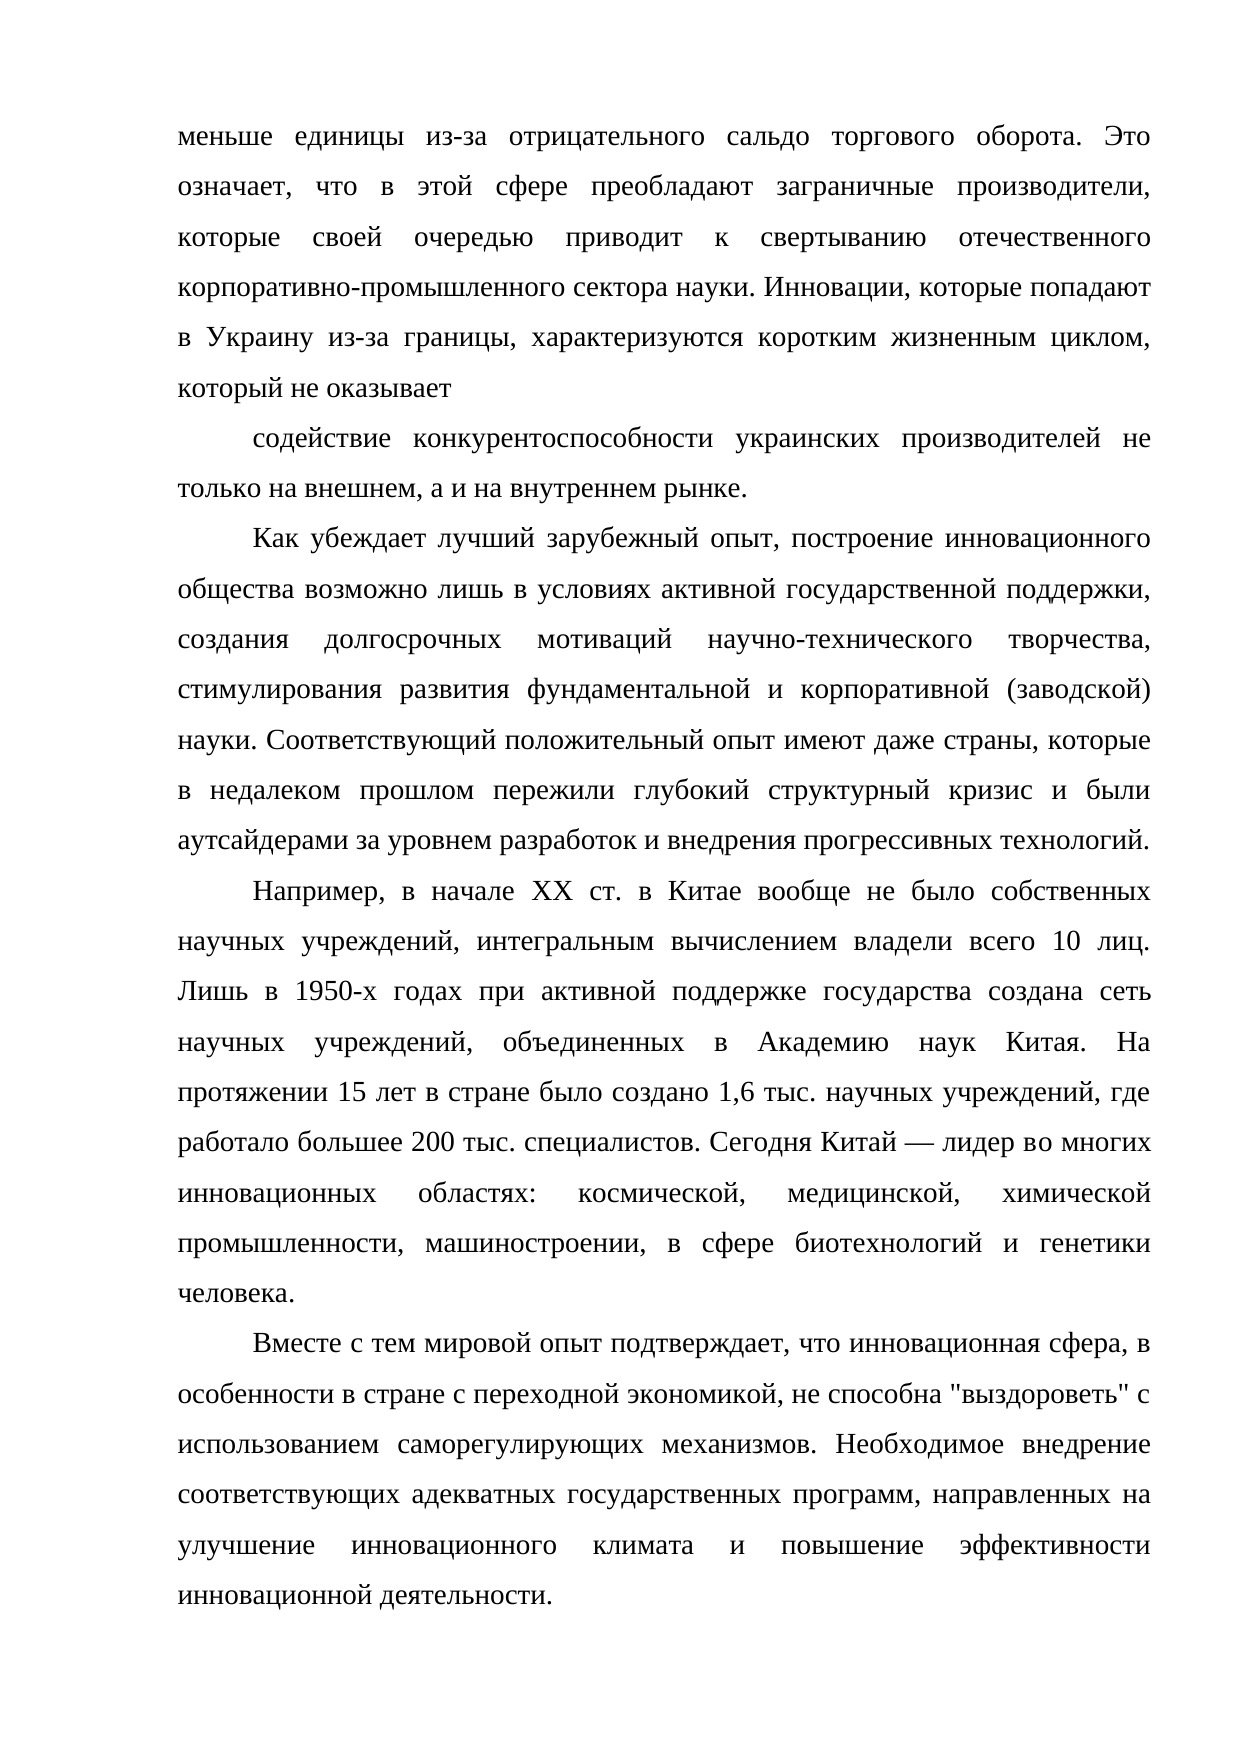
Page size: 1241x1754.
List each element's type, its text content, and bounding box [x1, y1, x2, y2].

text Вместе с тем мировой опыт подтверждает, что инновационная сфера, в особенности в стране с переходной экономикой, не способна "выздороветь" с использованием саморегулирующих механизмов. Необходимое внедрение соответствующих адекватных государственных программ, направленных на улучшение инновационного климата и повышение эффективности инновационной деятельности. [177, 1326, 1152, 1611]
text Как убеждает лучший зарубежный опыт, построение инновационного общества возможно лишь в условиях активной государственной поддержки, создания долгосрочных мотиваций научно-технического творчества, стимулирования развития фундаментальной и корпоративной (заводской) науки. Соответствующий положительный опыт имеют даже страны, которые в недалеком прошлом пережили глубокий структурный кризис и были аутсайдерами за уровнем разработок и внедрения прогрессивных технологий. [177, 521, 1152, 856]
text Например, в начале XX ст. в Китае вообще не было собственных научных учреждений, интегральным вычислением владели всего 10 лиц. Лишь в 1950-х годах при активной поддержке государства создана сеть научных учреждений, объединенных в Академию наук Китая. На протяжении 15 лет в стране было создано 1,6 тыс. научных учреждений, где работало большее 200 тыс. специалистов. Сегодня Китай — лидер во многих инновационных областях: космической, медицинской, химической промышленности, машиностроении, в сфере биотехнологий и генетики человека. [177, 873, 1152, 1309]
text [177, 118, 1152, 403]
text содействие конкурентоспособности украинских производителей не только на внешнем, а и на внутреннем рынке. [177, 420, 1152, 504]
